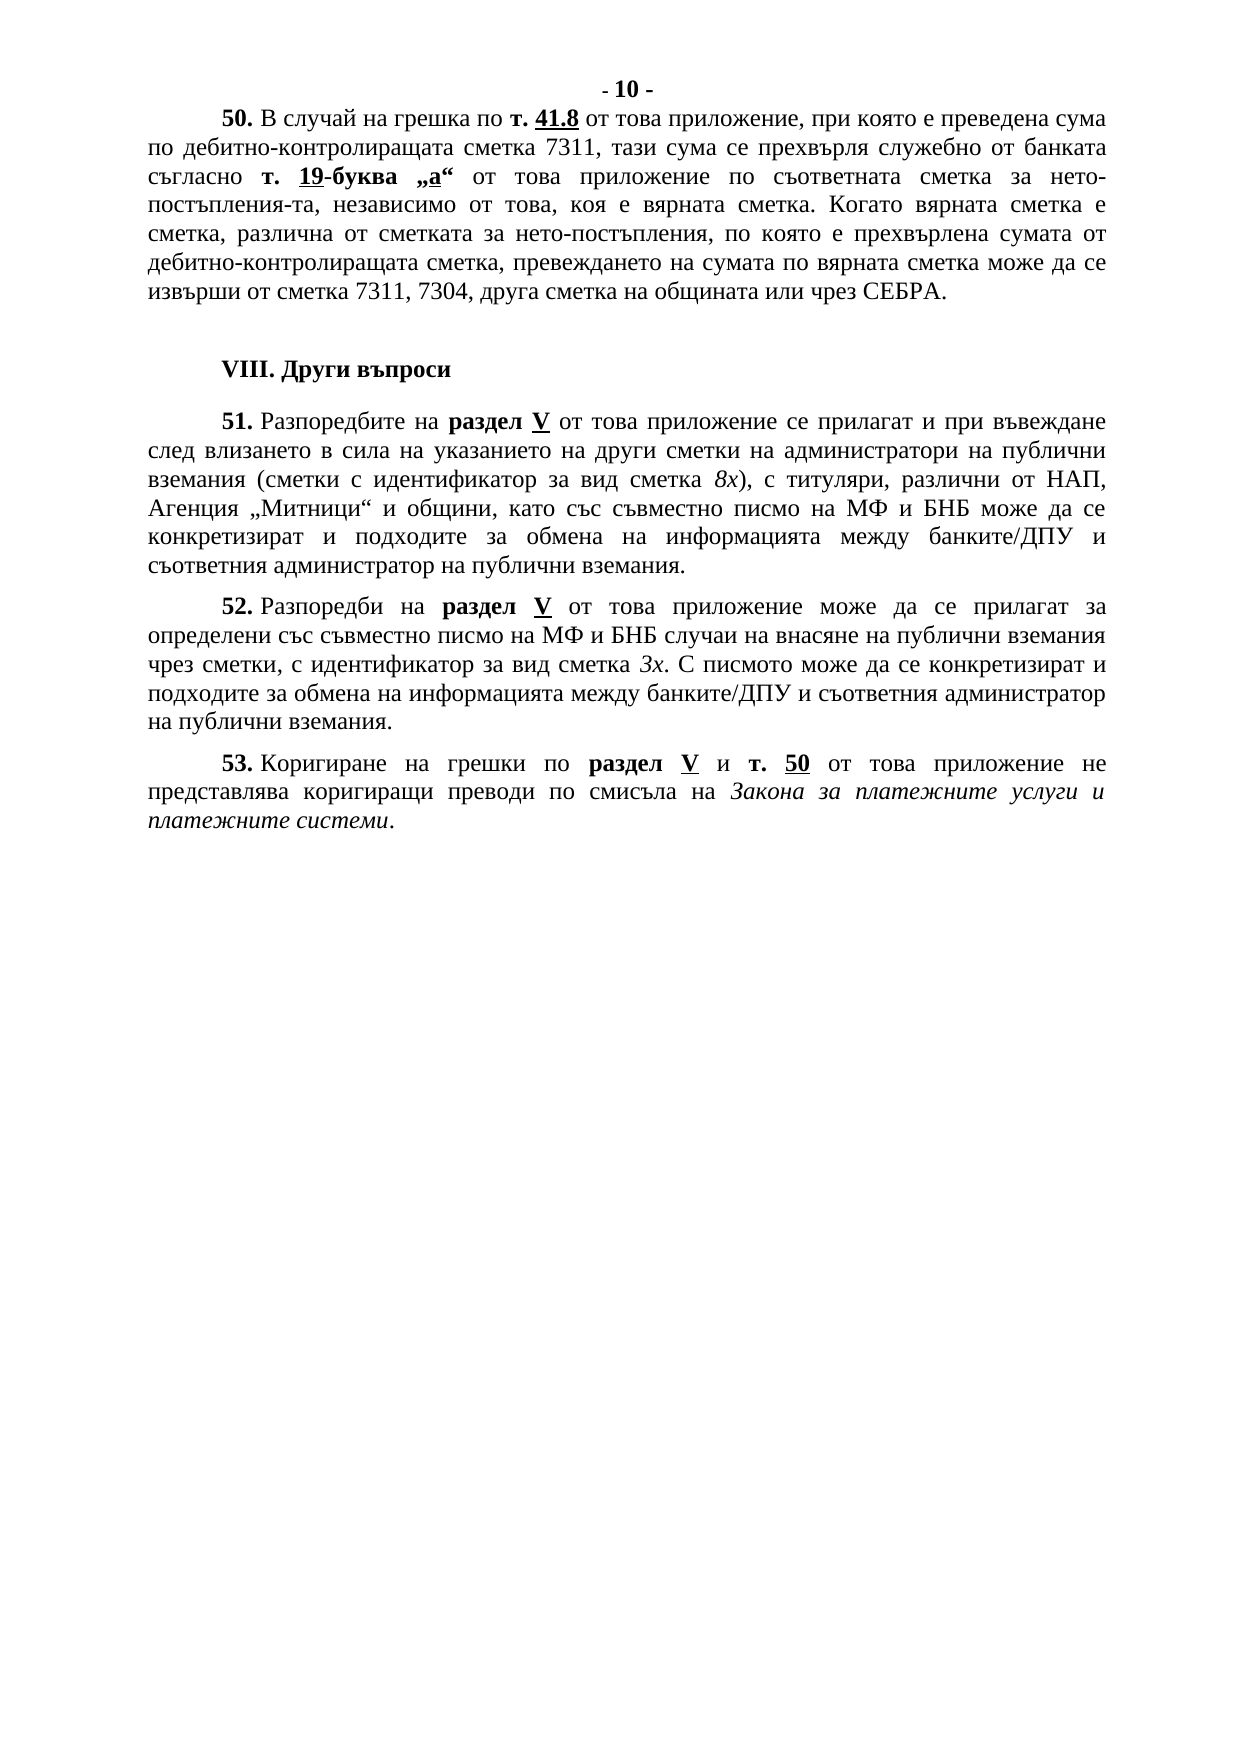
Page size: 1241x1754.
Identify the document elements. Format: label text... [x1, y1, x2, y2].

list Разпоредби на раздел V от това приложение може да се прилагат за определени със съвместно писмо на МФ и БНБ случаи на внасяне на публични вземания чрез сметки, с идентификатор за вид сметка 3х. С писмото може да се конкретизират и подходите за обмена на информацията между банките/ДПУ и съответния администратор на публични вземания. [148, 591, 1107, 735]
list В случай на грешка по т. 41.8 от това приложение, при която е преведена сума по дебитно-контролиращата сметка 7311, тази сума се прехвърля служебно от банката съгласно т. 19-буква „а“ от това приложение по съответната сметка за нето-постъпления-та, независимо от това, коя е вярната сметка. Когато вярната сметка е сметка, различна от сметката за нето-постъпления, по която е прехвърлена сумата от дебитно-контролиращата сметка, превеждането на сумата по вярната сметка може да се извърши от сметка 7311, 7304, друга сметка на общината или чрез СЕБРА. [148, 103, 1107, 304]
list Разпоредбите на раздел V от това приложение се прилагат и при въвеждане след влизането в сила на указанието на други сметки на администратори на публични вземания (сметки с идентификатор за вид сметка 8х), с титуляри, различни от НАП, Агенция „Митници“ и общини, като със съвместно писмо на МФ и БНБ може да се конкретизират и подходите за обмена на информацията между банките/ДПУ и съответния администратор на публични вземания. [148, 406, 1107, 579]
list Коригиране на грешки по раздел V и т. 50 от това приложение не представлява коригиращи преводи по смисъла на Закона за платежните услуги и платежните системи. [148, 748, 1107, 834]
text VIII. Други въпроси [148, 354, 1107, 382]
